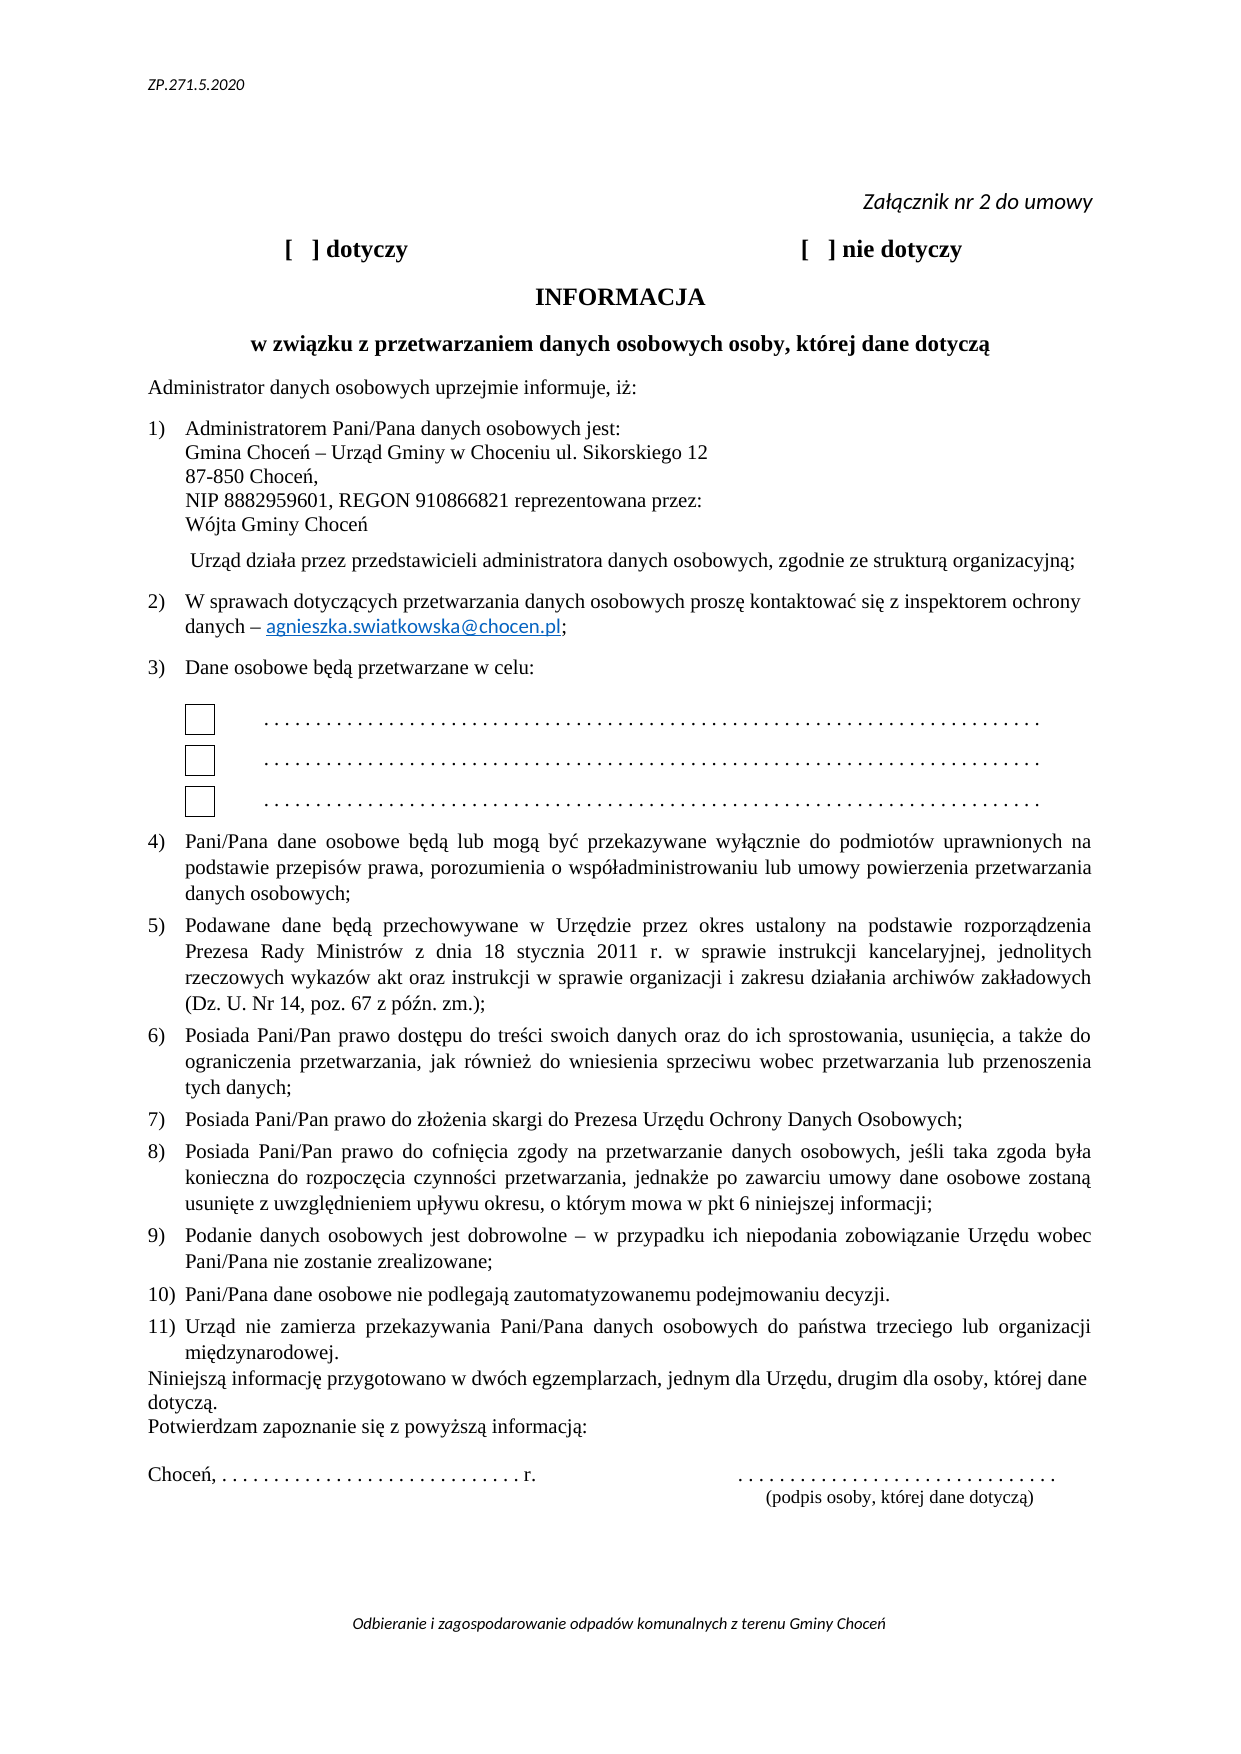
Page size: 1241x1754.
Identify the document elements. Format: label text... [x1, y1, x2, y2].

list Administratorem Pani/Pana danych osobowych jest: [148, 416, 1093, 440]
list Podawane dane będą przechowywane w Urzędzie przez okres ustalony na podstawie rozporządzenia Prezesa Rady Ministrów z dnia 18 stycznia 2011 r. w sprawie instrukcji kancelaryjnej, jednolitych rzeczowych wykazów akt oraz instrukcji w sprawie organizacji i zakresu działania archiwów zakładowych (Dz. U. Nr 14, poz. 67 z późn. zm.); [148, 913, 1093, 1015]
table_header . . . . . . . . . . . . . . . . . . . . . . . . . . . . . . . . . . . . . . . . . . . . . . . . . . . . . . . . . . . . . . . . . . . . . . . . . . . [215, 704, 1107, 734]
text (podpis osoby, której dane dotyczą) [738, 1486, 1093, 1507]
text w związku z przetwarzaniem danych osobowych osoby, której dane dotyczą [148, 330, 1093, 356]
table_header . . . . . . . . . . . . . . . . . . . . . . . . . . . . . . . . . . . . . . . . . . . . . . . . . . . . . . . . . . . . . . . . . . . . . . . . . . . [215, 786, 1107, 816]
table_header [186, 787, 214, 816]
table_header [186, 746, 214, 775]
text Załącznik nr 2 do umowy [148, 187, 1093, 216]
text Niniejszą informację przygotowano w dwóch egzemplarzach, jednym dla Urzędu, drugim dla osoby, której dane dotyczą. [148, 1366, 1093, 1414]
list 87-850 Choceń, [185, 464, 1093, 488]
list Posiada Pani/Pan prawo do złożenia skargi do Prezesa Urzędu Ochrony Danych Osobowych; [148, 1107, 1093, 1131]
list Posiada Pani/Pan prawo do cofnięcia zgody na przetwarzanie danych osobowych, jeśli taka zgoda była konieczna do rozpoczęcia czynności przetwarzania, jednakże po zawarciu umowy dane osobowe zostaną usunięte z uwzględnieniem upływu okresu, o którym mowa w pkt 6 niniejszej informacji; [148, 1139, 1093, 1215]
text Potwierdzam zapoznanie się z powyższą informacją: [148, 1414, 1093, 1438]
list Urząd działa przez przedstawicieli administratora danych osobowych, zgodnie ze strukturą organizacyjną; [185, 548, 1093, 572]
list Pani/Pana dane osobowe będą lub mogą być przekazywane wyłącznie do podmiotów uprawnionych na podstawie przepisów prawa, porozumienia o współadministrowaniu lub umowy powierzenia przetwarzania danych osobowych; [148, 829, 1093, 905]
list Podanie danych osobowych jest dobrowolne – w przypadku ich niepodania zobowiązanie Urzędu wobec Pani/Pana nie zostanie zrealizowane; [148, 1223, 1093, 1273]
list W sprawach dotyczących przetwarzania danych osobowych proszę kontaktować się z inspektorem ochrony danych – agnieszka.swiatkowska@chocen.pl; [148, 589, 1093, 639]
list Urząd nie zamierza przekazywania Pani/Pana danych osobowych do państwa trzeciego lub organizacji międzynarodowej. [148, 1314, 1093, 1364]
list Dane osobowe będą przetwarzane w celu: [148, 655, 1093, 679]
list Wójta Gminy Choceń [185, 512, 1093, 536]
list Pani/Pana dane osobowe nie podlegają zautomatyzowanemu podejmowaniu decyzji. [148, 1282, 1093, 1306]
table_header . . . . . . . . . . . . . . . . . . . . . . . . . . . . . . . . . . . . . . . . . . . . . . . . . . . . . . . . . . . . . . . . . . . . . . . . . . . [215, 745, 1107, 775]
list Posiada Pani/Pan prawo dostępu do treści swoich danych oraz do ich sprostowania, usunięcia, a także do ograniczenia przetwarzania, jak również do wniesienia sprzeciwu wobec przetwarzania lub przenoszenia tych danych; [148, 1023, 1093, 1099]
table_header [186, 705, 214, 734]
list Gmina Choceń – Urząd Gminy w Choceniu ul. Sikorskiego 12 [185, 440, 1093, 464]
text INFORMACJA [148, 282, 1093, 311]
text Administrator danych osobowych uprzejmie informuje, iż: [148, 375, 1093, 399]
text [ ] dotyczy [ ] nie dotyczy [148, 234, 1093, 263]
list NIP 8882959601, REGON 910866821 reprezentowana przez: [185, 488, 1093, 512]
text Choceń, . . . . . . . . . . . . . . . . . . . . . . . . . . . . . r. . . . . . . . . . . . . . . . . . . . . . . . . . . . . . . . [148, 1462, 1093, 1486]
